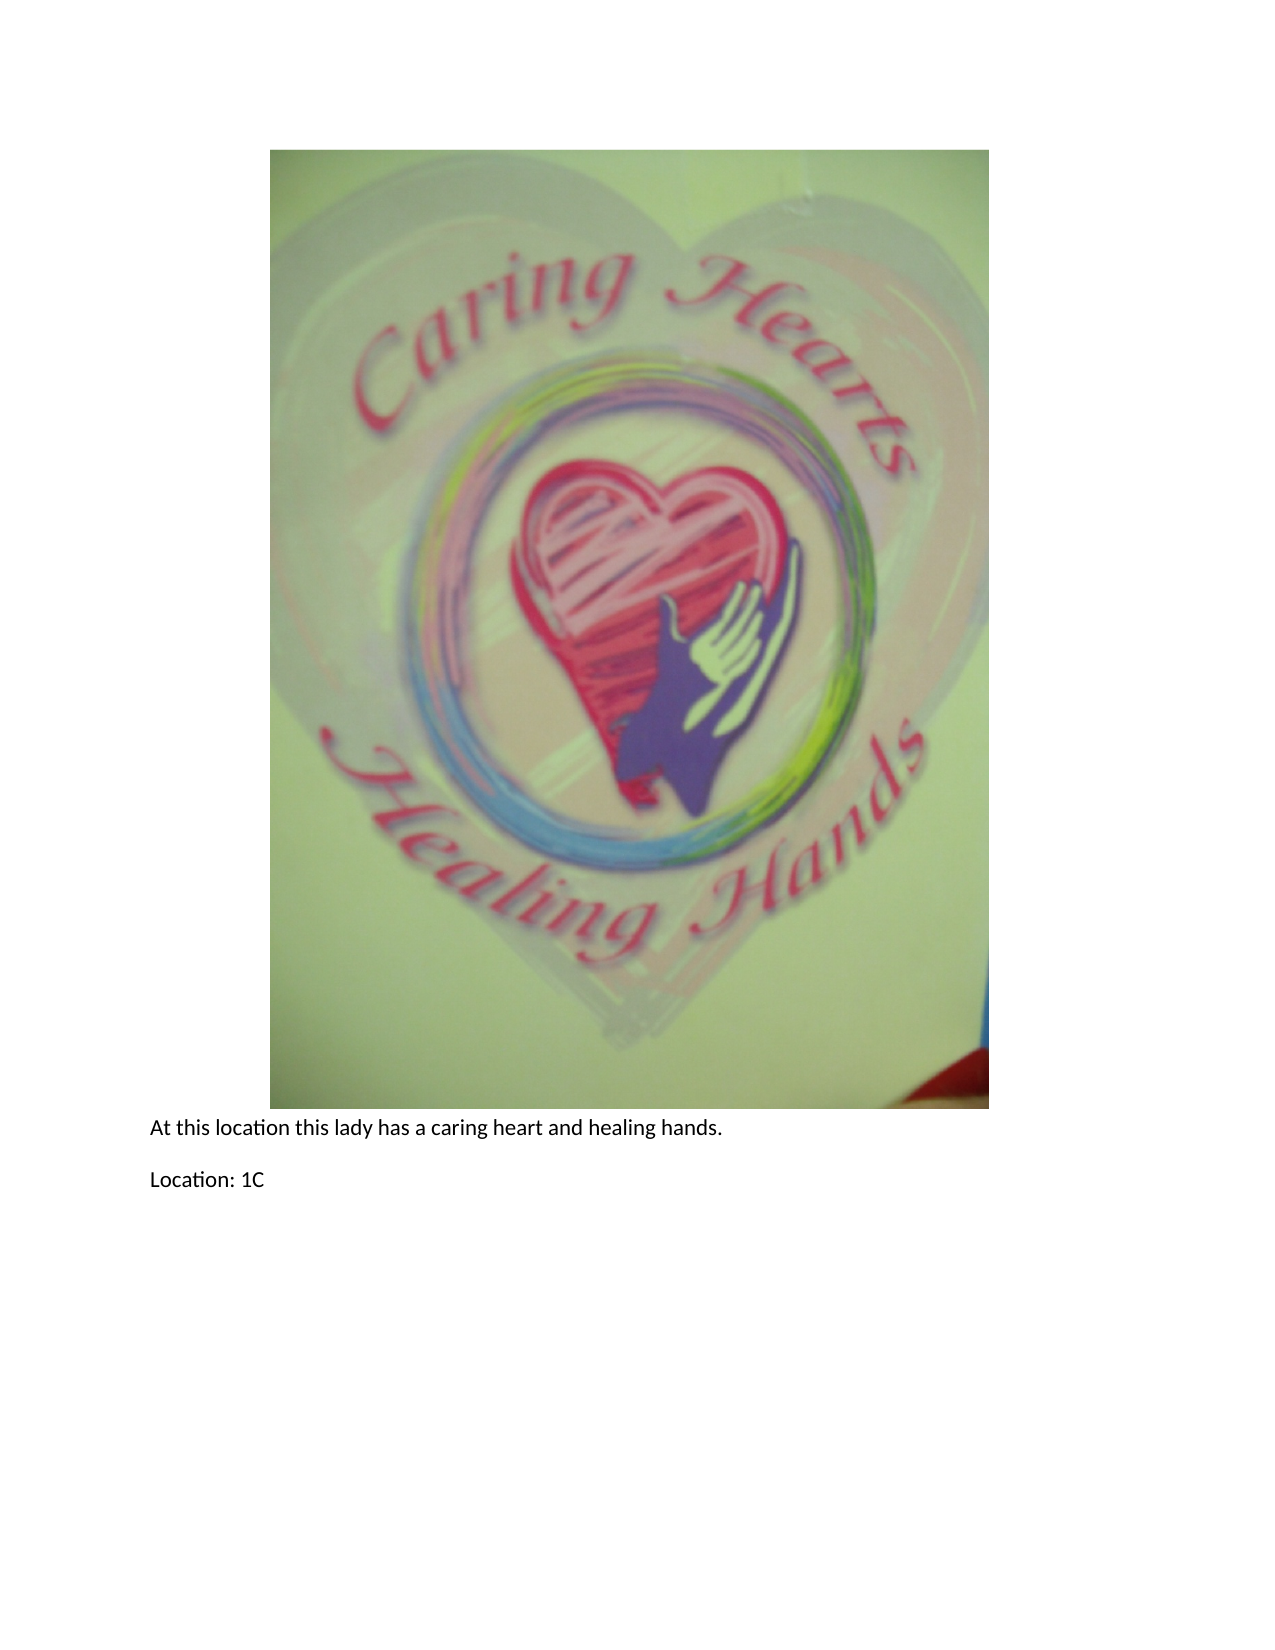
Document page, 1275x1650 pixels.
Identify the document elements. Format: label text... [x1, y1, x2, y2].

text Location: 1C [150, 1166, 1125, 1194]
picture [270, 151, 989, 1108]
